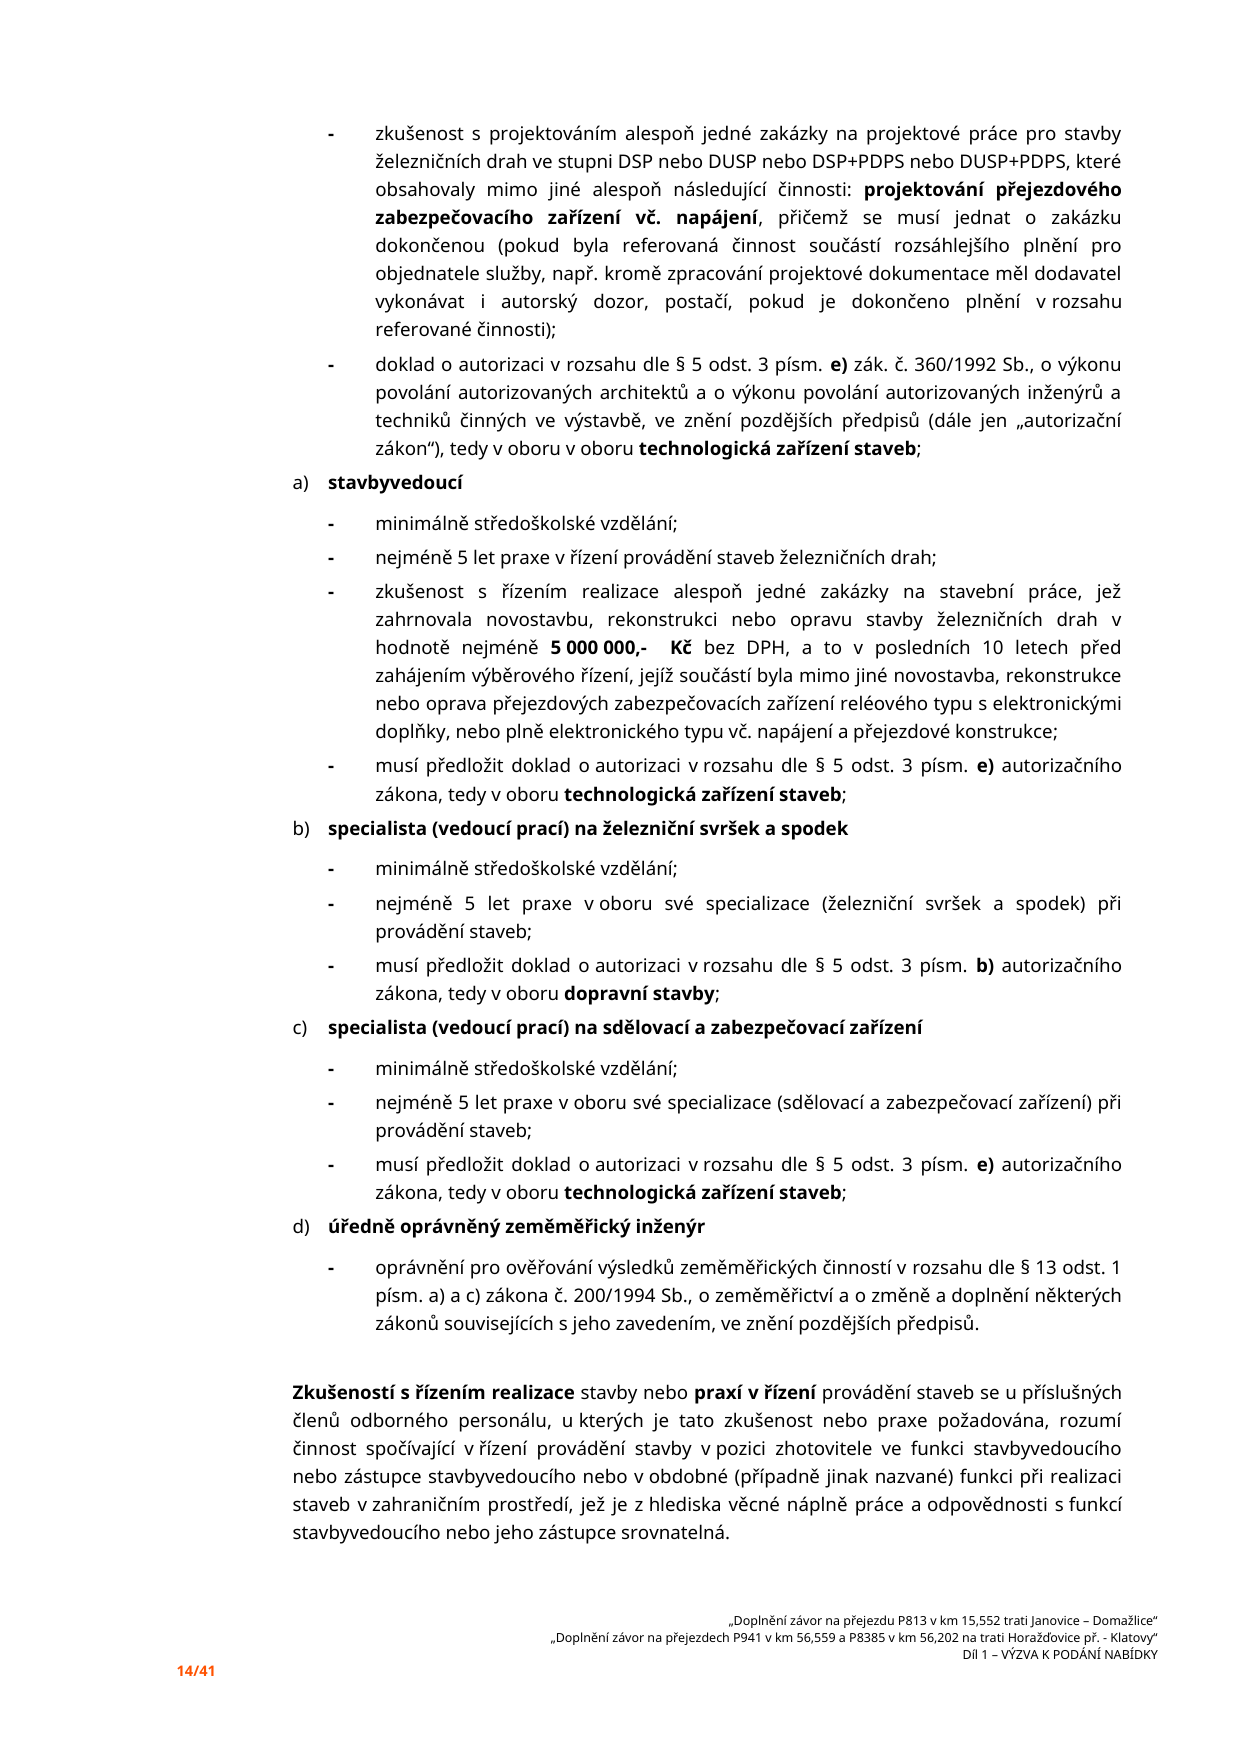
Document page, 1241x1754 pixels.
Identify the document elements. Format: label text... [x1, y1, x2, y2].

text Zkušeností s řízením realizace stavby nebo praxí v řízení provádění staveb se u příslušných členů odborného personálu, u kterých je tato zkušenost nebo praxe požadována, rozumí činnost spočívající v řízení provádění stavby v pozici zhotovitele ve funkci stavbyvedoucího nebo zástupce stavbyvedoucího nebo v obdobné (případně jinak nazvané) funkci při realizaci staveb v zahraničním prostředí, jež je z hlediska věcné náplně práce a odpovědnosti s funkcí stavbyvedoucího nebo jeho zástupce srovnatelná. [292, 1379, 1122, 1544]
text zkušenost s projektováním alespoň jedné zakázky na projektové práce pro stavby železničních drah ve stupni DSP nebo DUSP nebo DSP+PDPS nebo DUSP+PDPS, které obsahovaly mimo jiné alespoň následující činnosti: projektování přejezdového zabezpečovacího zařízení vč. napájení, přičemž se musí jednat o zakázku dokončenou (pokud byla referovaná činnost součástí rozsáhlejšího plnění pro objednatele služby, např. kromě zpracování projektové dokumentace měl dodavatel vykonávat i autorský dozor, postačí, pokud je dokončeno plnění v rozsahu referované činnosti); [328, 121, 1122, 342]
text nejméně 5 let praxe v řízení provádění staveb železničních drah; [328, 544, 1122, 570]
text doklad o autorizaci v rozsahu dle § 5 odst. 3 písm. e) zák. č. 360/1992 Sb., o výkonu povolání autorizovaných architektů a o výkonu povolání autorizovaných inženýrů a techniků činných ve výstavbě, ve znění pozdějších předpisů (dále jen „autorizační zákon“), tedy v oboru v oboru technologická zařízení staveb; [328, 351, 1122, 461]
text nejméně 5 let praxe v oboru své specializace (železniční svršek a spodek) při provádění staveb; [328, 890, 1122, 943]
text minimálně středoškolské vzdělání; [328, 1055, 1122, 1081]
text zkušenost s řízením realizace alespoň jedné zakázky na stavební práce, jež zahrnovala novostavbu, rekonstrukci nebo opravu stavby železničních drah v hodnotě nejméně 5 000 000,- Kč bez DPH, a to v posledních 10 letech před zahájením výběrového řízení, jejíž součástí byla mimo jiné novostavba, rekonstrukce nebo oprava přejezdových zabezpečovacích zařízení reléového typu s elektronickými doplňky, nebo plně elektronického typu vč. napájení a přejezdové konstrukce; [328, 578, 1122, 744]
text musí předložit doklad o autorizaci v rozsahu dle § 5 odst. 3 písm. e) autorizačního zákona, tedy v oboru technologická zařízení staveb; [328, 753, 1122, 806]
list stavbyvedoucí [292, 469, 1122, 495]
text úředně oprávněný zeměměřický inženýr [292, 1214, 1122, 1239]
text oprávnění pro ověřování výsledků zeměměřických činností v rozsahu dle § 13 odst. 1 písm. a) a c) zákona č. 200/1994 Sb., o zeměměřictví a o změně a doplnění některých zákonů souvisejících s jeho zavedením, ve znění pozdějších předpisů. [328, 1254, 1122, 1336]
text specialista (vedoucí prací) na sdělovací a zabezpečovací zařízení [292, 1014, 1122, 1040]
text minimálně středoškolské vzdělání; [328, 510, 1122, 535]
text musí předložit doklad o autorizaci v rozsahu dle § 5 odst. 3 písm. b) autorizačního zákona, tedy v oboru dopravní stavby; [328, 952, 1122, 1006]
text minimálně středoškolské vzdělání; [328, 856, 1122, 881]
text musí předložit doklad o autorizaci v rozsahu dle § 5 odst. 3 písm. e) autorizačního zákona, tedy v oboru technologická zařízení staveb; [328, 1152, 1122, 1205]
text nejméně 5 let praxe v oboru své specializace (sdělovací a zabezpečovací zařízení) při provádění staveb; [328, 1089, 1122, 1143]
text specialista (vedoucí prací) na železniční svršek a spodek [292, 815, 1122, 841]
